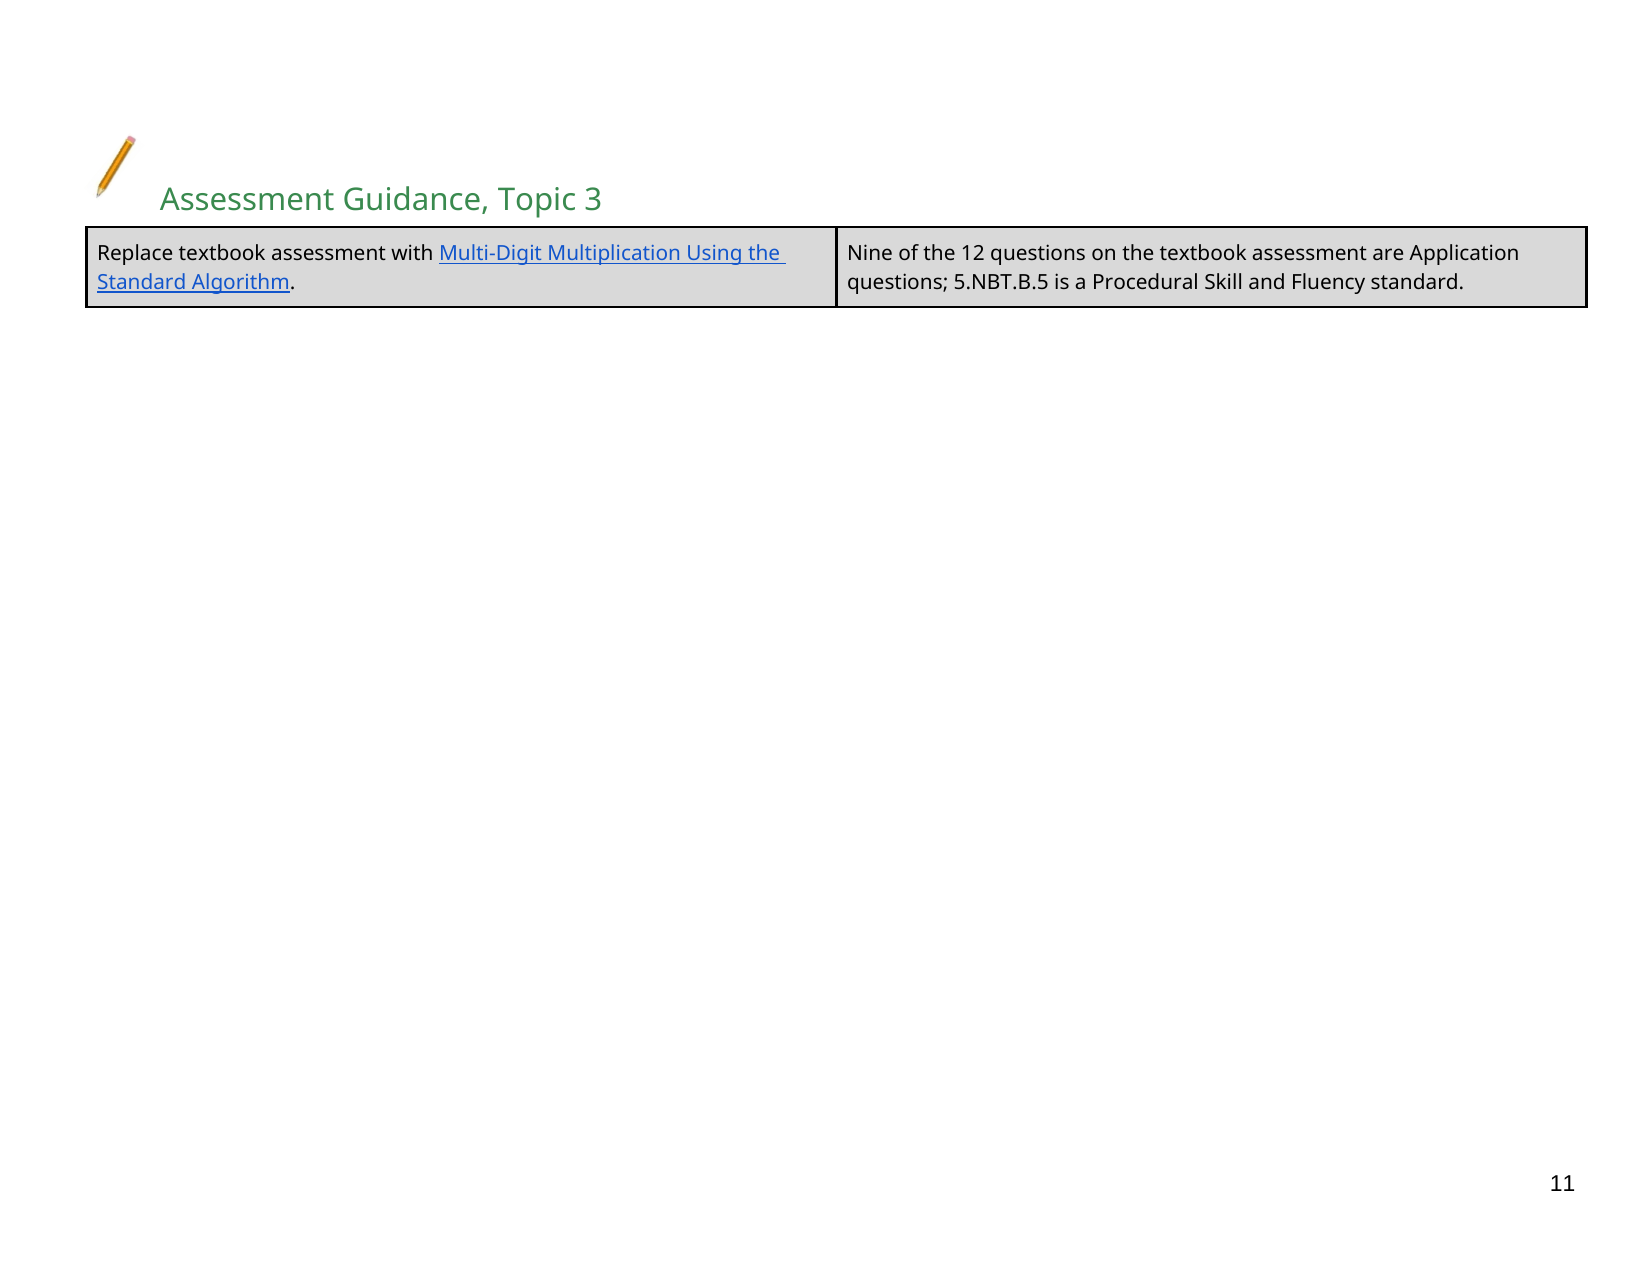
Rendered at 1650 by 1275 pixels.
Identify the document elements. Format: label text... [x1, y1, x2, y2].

table_header Replace textbook assessment with Multi-Digit Multiplication Using the Standard Algorithm. [88, 228, 835, 306]
picture [84, 133, 144, 200]
text Assessment Guidance, Topic 3 [75, 177, 1575, 220]
table_header Nine of the 12 questions on the textbook assessment are Application questions; 5.NBT.B.5 is a Procedural Skill and Fluency standard. [838, 228, 1585, 306]
